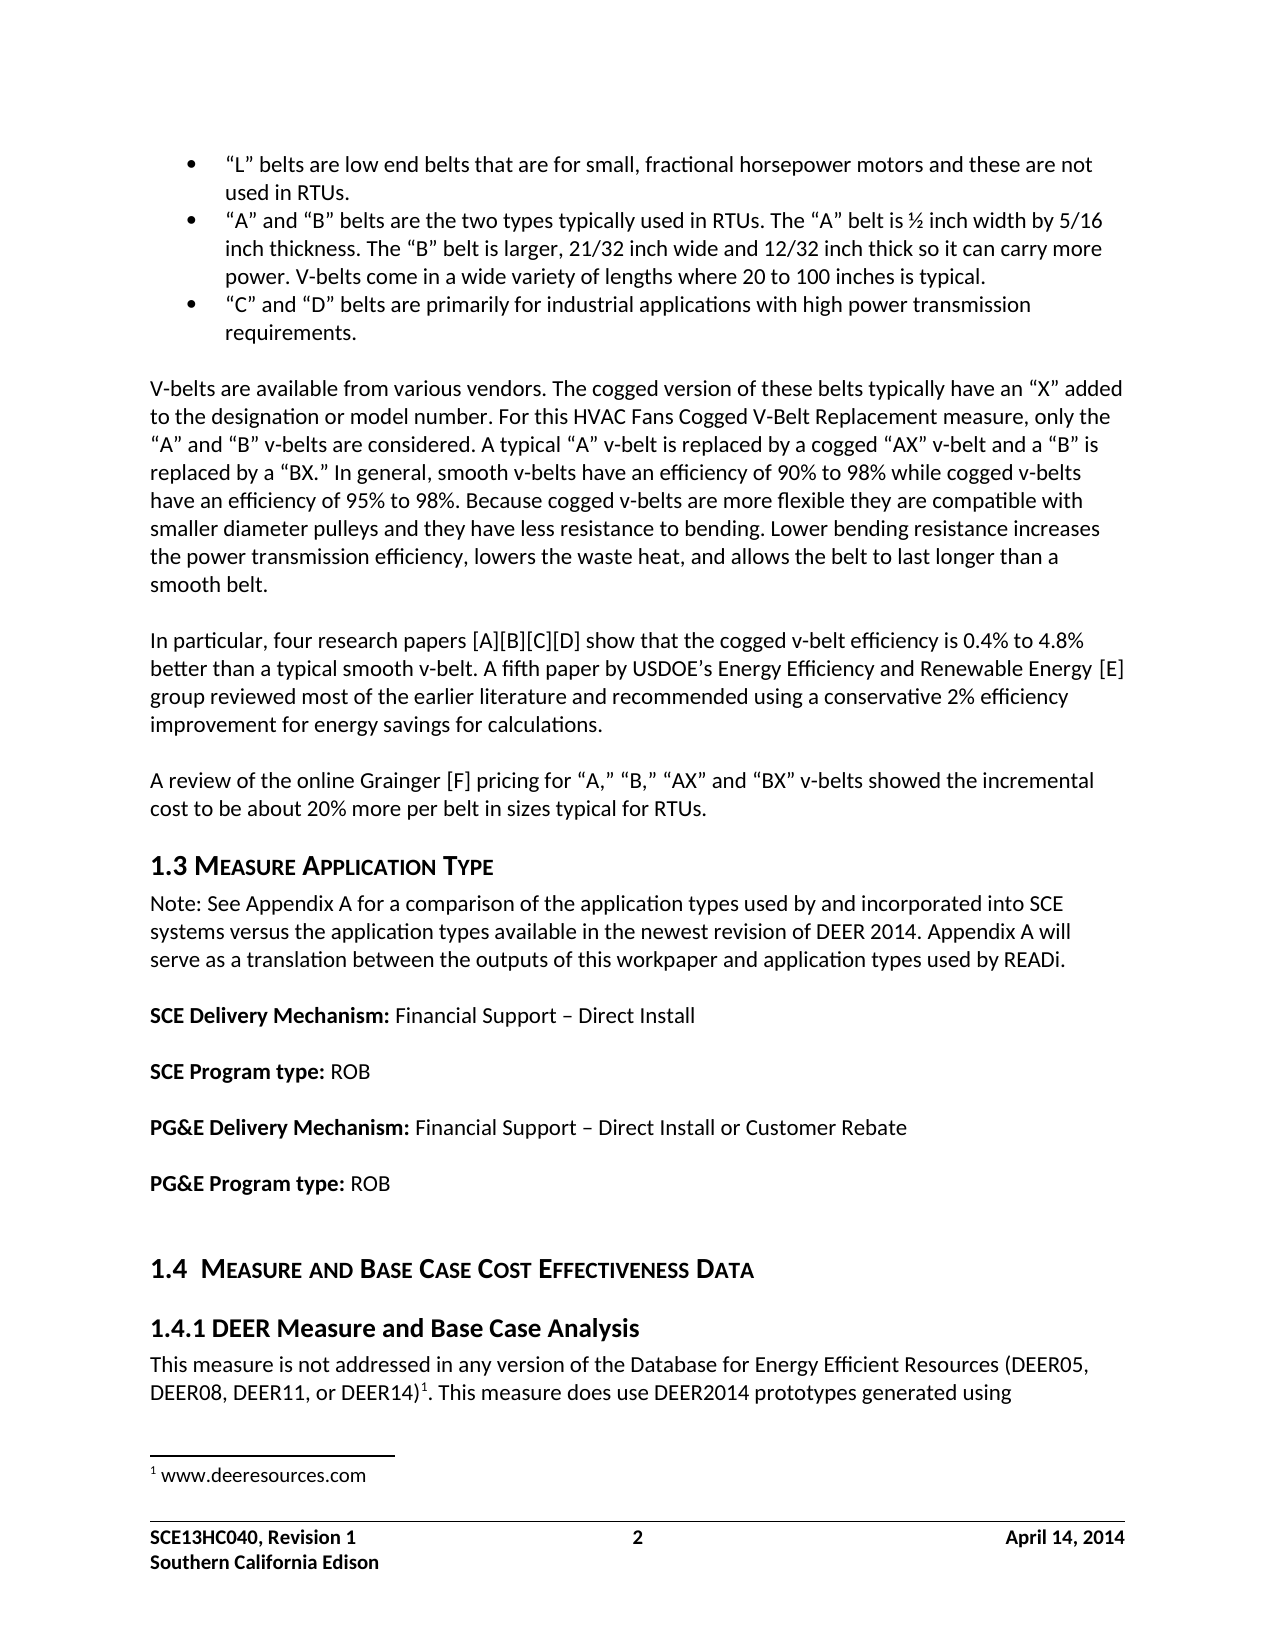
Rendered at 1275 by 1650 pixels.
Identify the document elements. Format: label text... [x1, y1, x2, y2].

list “C” and “D” belts are primarily for industrial applications with high power transmission requirements. [187, 290, 1125, 346]
text PG&E Delivery Mechanism: Financial Support – Direct Install or Customer Rebate [150, 1113, 1125, 1142]
subtitle 1.4.1 DEER Measure and Base Case Analysis [150, 1311, 1125, 1344]
text In particular, four research papers [A][B][C][D] show that the cogged v-belt efficiency is 0.4% to 4.8% better than a typical smooth v-belt. A fifth paper by USDOE’s Energy Efficiency and Renewable Energy [E] group reviewed most of the earlier literature and recommended using a conservative 2% efficiency improvement for energy savings for calculations. [150, 626, 1125, 738]
text A review of the online Grainger [F] pricing for “A,” “B,” “AX” and “BX” v-belts showed the incremental cost to be about 20% more per belt in sizes typical for RTUs. [150, 766, 1125, 822]
subtitle 1.3 Measure Application Type [150, 847, 1125, 883]
text V-belts are available from various vendors. The cogged version of these belts typically have an “X” added to the designation or model number. For this HVAC Fans Cogged V-Belt Replacement measure, only the “A” and “B” v-belts are considered. A typical “A” v-belt is replaced by a cogged “AX” v-belt and a “B” is replaced by a “BX.” In general, smooth v-belts have an efficiency of 90% to 98% while cogged v-belts have an efficiency of 95% to 98%. Because cogged v-belts are more flexible they are compatible with smaller diameter pulleys and they have less resistance to bending. Lower bending resistance increases the power transmission efficiency, lowers the waste heat, and allows the belt to last longer than a smooth belt. [150, 374, 1125, 598]
subtitle 1.4 Measure and Base Case Cost Effectiveness Data [150, 1251, 1125, 1286]
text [150, 1351, 1125, 1407]
text Note: See Appendix A for a comparison of the application types used by and incorporated into SCE systems versus the application types available in the newest revision of DEER 2014. Appendix A will serve as a translation between the outputs of this workpaper and application types used by READi. [150, 889, 1125, 973]
list “L” belts are low end belts that are for small, fractional horsepower motors and these are not used in RTUs. [187, 150, 1125, 206]
text PG&E Program type: ROB [150, 1169, 1125, 1198]
text SCE Program type: ROB [150, 1057, 1125, 1086]
list “A” and “B” belts are the two types typically used in RTUs. The “A” belt is ½ inch width by 5/16 inch thickness. The “B” belt is larger, 21/32 inch wide and 12/32 inch thick so it can carry more power. V-belts come in a wide variety of lengths where 20 to 100 inches is typical. [187, 206, 1125, 290]
text SCE Delivery Mechanism: Financial Support – Direct Install [150, 1001, 1125, 1029]
